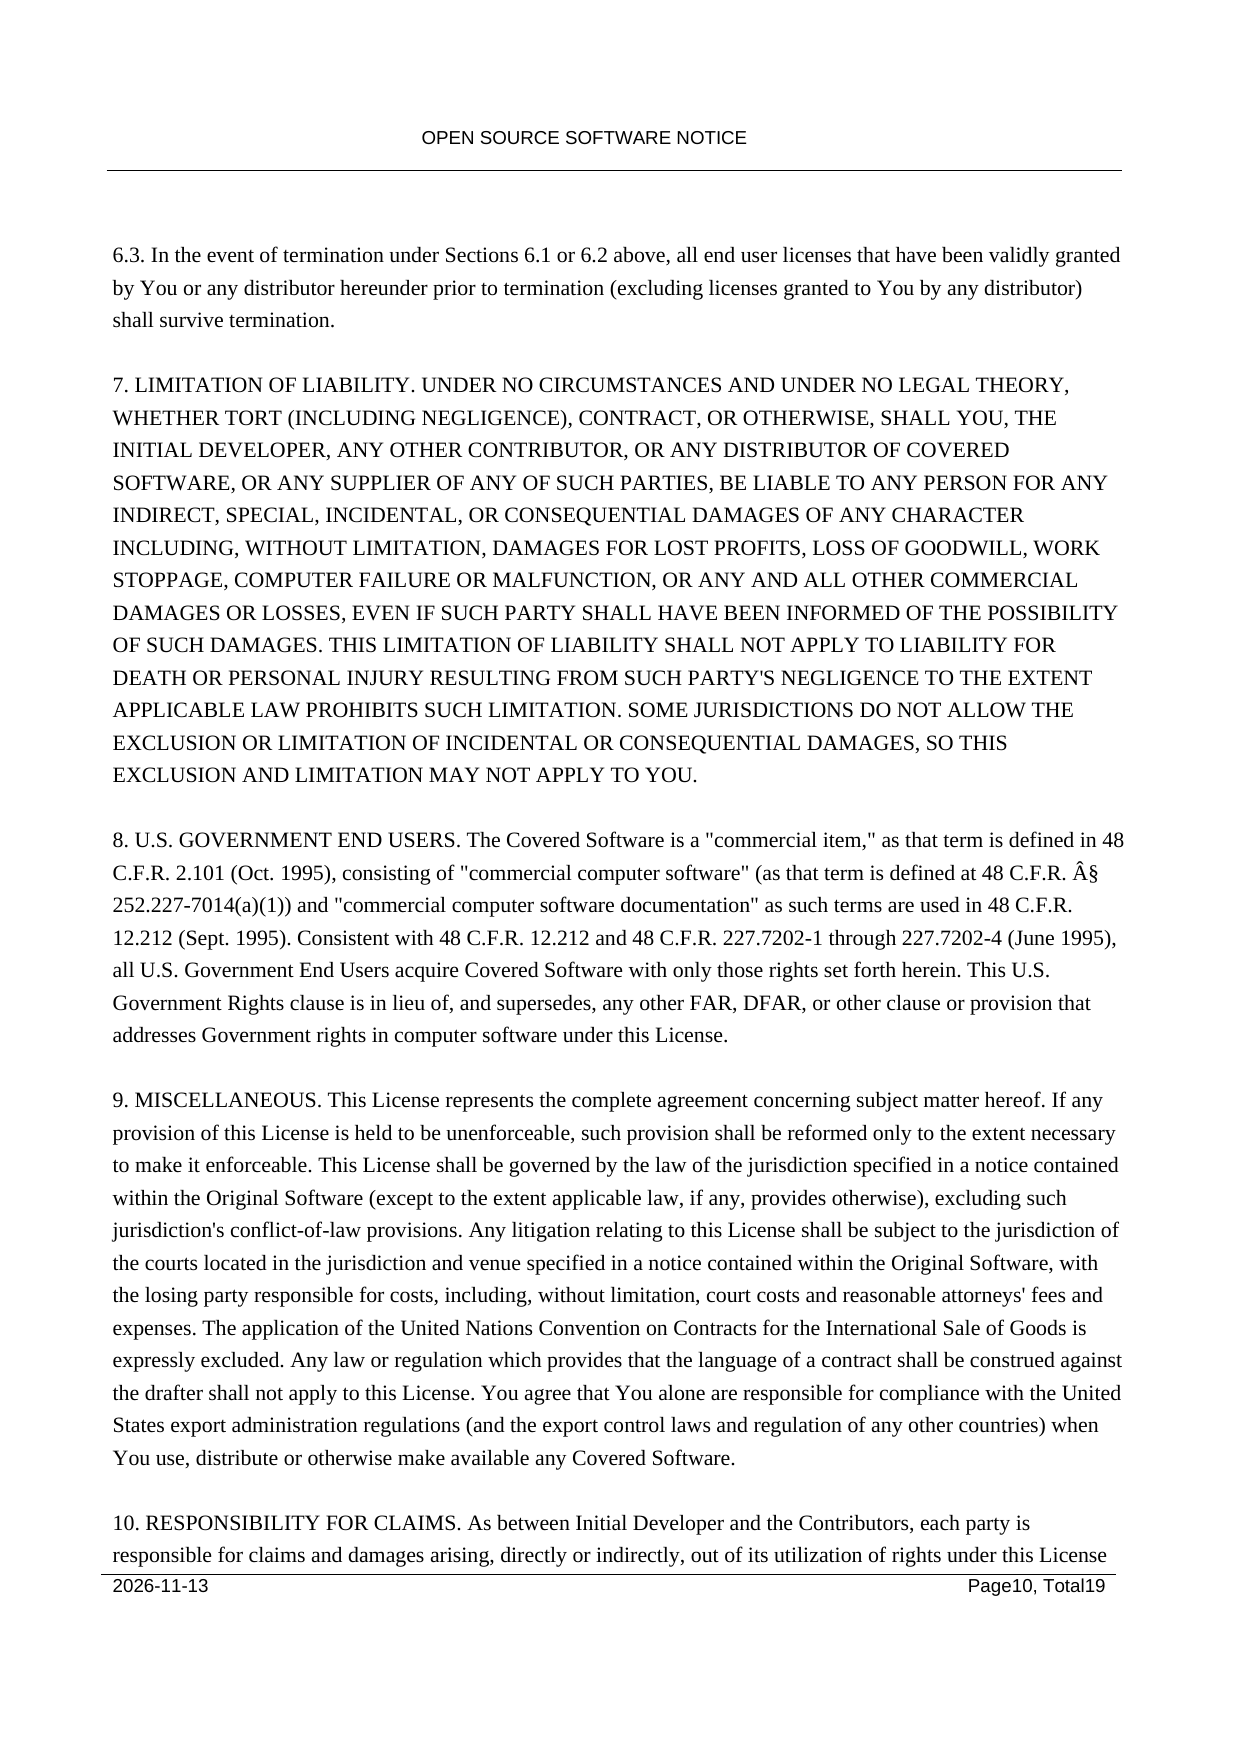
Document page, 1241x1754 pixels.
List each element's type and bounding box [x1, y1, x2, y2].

text [112, 206, 1128, 1571]
